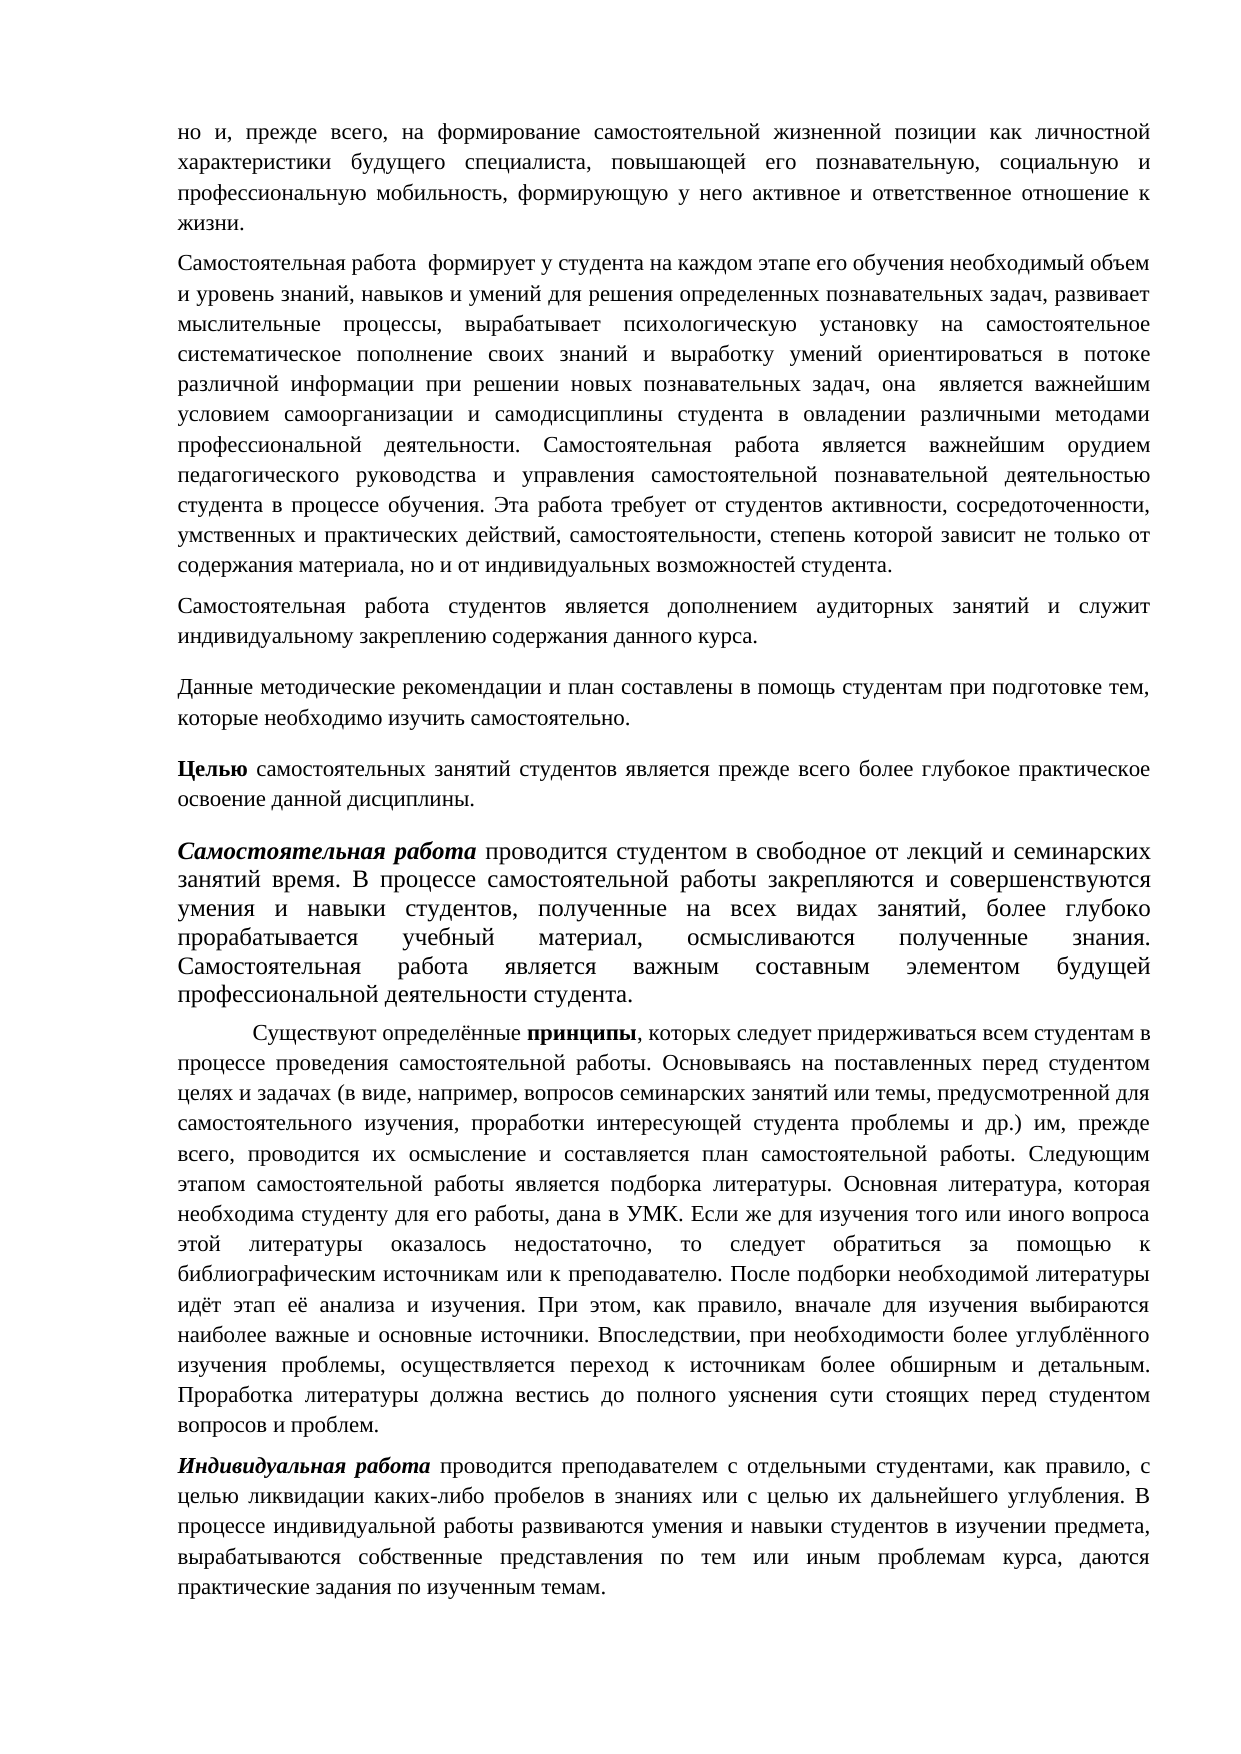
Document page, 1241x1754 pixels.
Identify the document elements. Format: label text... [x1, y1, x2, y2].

text Существуют определённые принципы, которых следует придерживаться всем студентам в процессе проведения самостоятельной работы. Основываясь на поставленных перед студентом целях и задачах (в виде, например, вопросов семинарских занятий или темы, предусмотренной для самостоятельного изучения, проработки интересующей студента проблемы и др.) им, прежде всего, проводится их осмысление и составляется план самостоятельной работы. Следующим этапом самостоятельной работы является подборка литературы. Основная литература, которая необходима студенту для его работы, дана в УМК. Если же для изучения того или иного вопроса этой литературы оказалось недостаточно, то следует обратиться за помощью к библиографическим источникам или к преподавателю. После подборки необходимой литературы идёт этап её анализа и изучения. При этом, как правило, вначале для изучения выбираются наиболее важные и основные источники. Впоследствии, при необходимости более углублённого изучения проблемы, осуществляется переход к источникам более обширным и детальным. Проработка литературы должна вестись до полного уяснения сути стоящих перед студентом вопросов и проблем. [177, 1019, 1152, 1438]
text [177, 118, 1152, 235]
text Самостоятельная работа проводится студентом в свободное от лекций и семинарских занятий время. В процессе самостоятельной работы закрепляются и совершенствуются умения и навыки студентов, полученные на всех видах занятий, более глубоко прорабатывается учебный материал, осмысливаются полученные знания. Самостоятельная работа является важным составным элементом будущей профессиональной деятельности студента. [177, 836, 1152, 1008]
text Самостоятельная работа формирует у студента на каждом этапе его обучения необходимый объем и уровень знаний, навыков и умений для решения определенных познавательных задач, развивает мыслительные процессы, вырабатывает психологическую установку на самостоятельное систематическое пополнение своих знаний и выработку умений ориентироваться в потоке различной информации при решении новых познавательных задач, она является важнейшим условием самоорганизации и самодисциплины студента в овладении различными методами профессиональной деятельности. Самостоятельная работа является важнейшим орудием педагогического руководства и управления самостоятельной познавательной деятельностью студента в процессе обучения. Эта работа требует от студентов активности, сосредоточенности, умственных и практических действий, самостоятельности, степень которой зависит не только от содержания материала, но и от индивидуальных возможностей студента. [177, 249, 1152, 578]
text Данные методические рекомендации и план составлены в помощь студентам при подготовке тем, которые необходимо изучить самостоятельно. [177, 673, 1152, 730]
text Целью самостоятельных занятий студентов является прежде всего более глубокое практическое освоение данной дисциплины. [177, 754, 1152, 811]
text Индивидуальная работа проводится преподавателем с отдельными студентами, как правило, с целью ликвидации каких-либо пробелов в знаниях или с целью их дальнейшего углубления. В процессе индивидуальной работы развиваются умения и навыки студентов в изучении предмета, вырабатываются собственные представления по тем или иным проблемам курса, даются практические задания по изученным темам. [177, 1452, 1152, 1599]
text Самостоятельная работа студентов является дополнением аудиторных занятий и служит индивидуальному закреплению содержания данного курса. [177, 592, 1152, 649]
